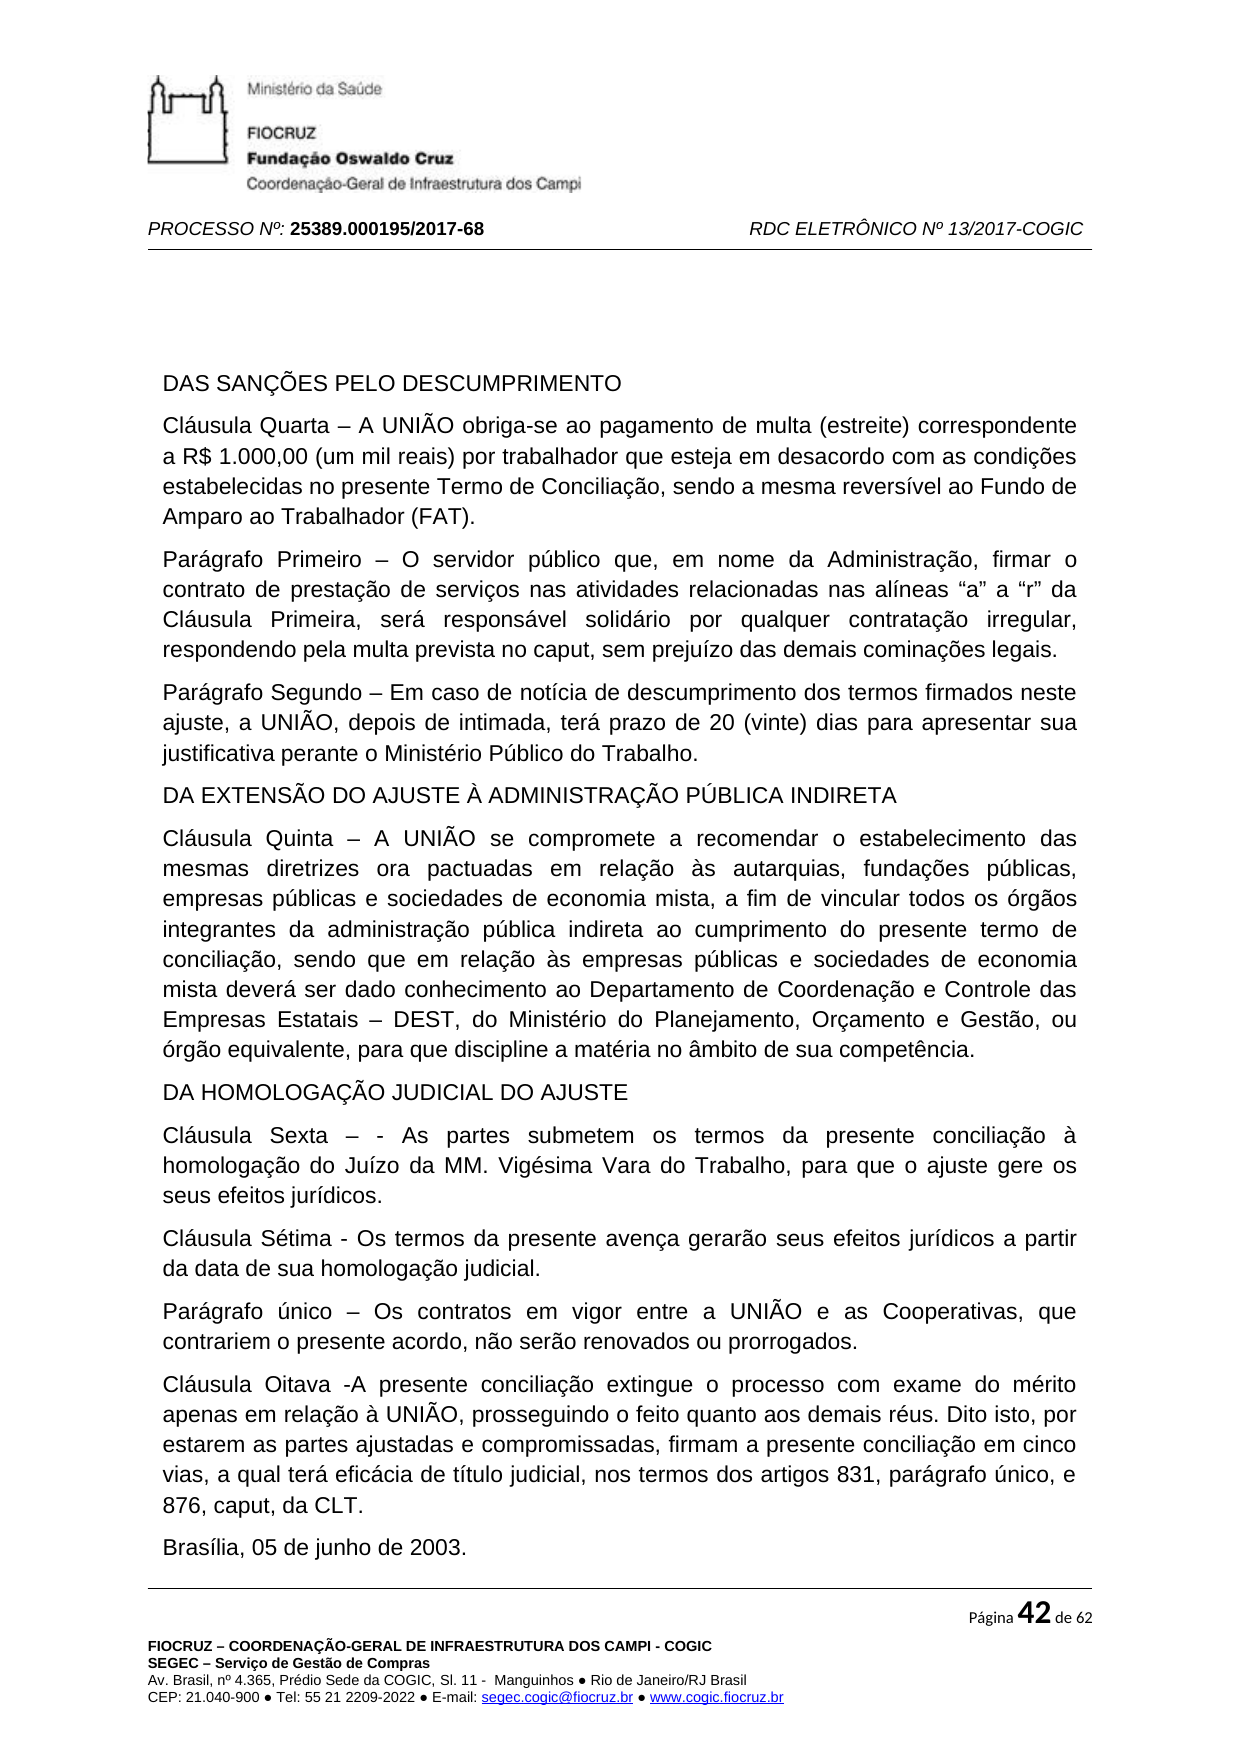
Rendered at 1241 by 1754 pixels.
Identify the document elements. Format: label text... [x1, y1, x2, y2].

picture [147, 75, 582, 193]
